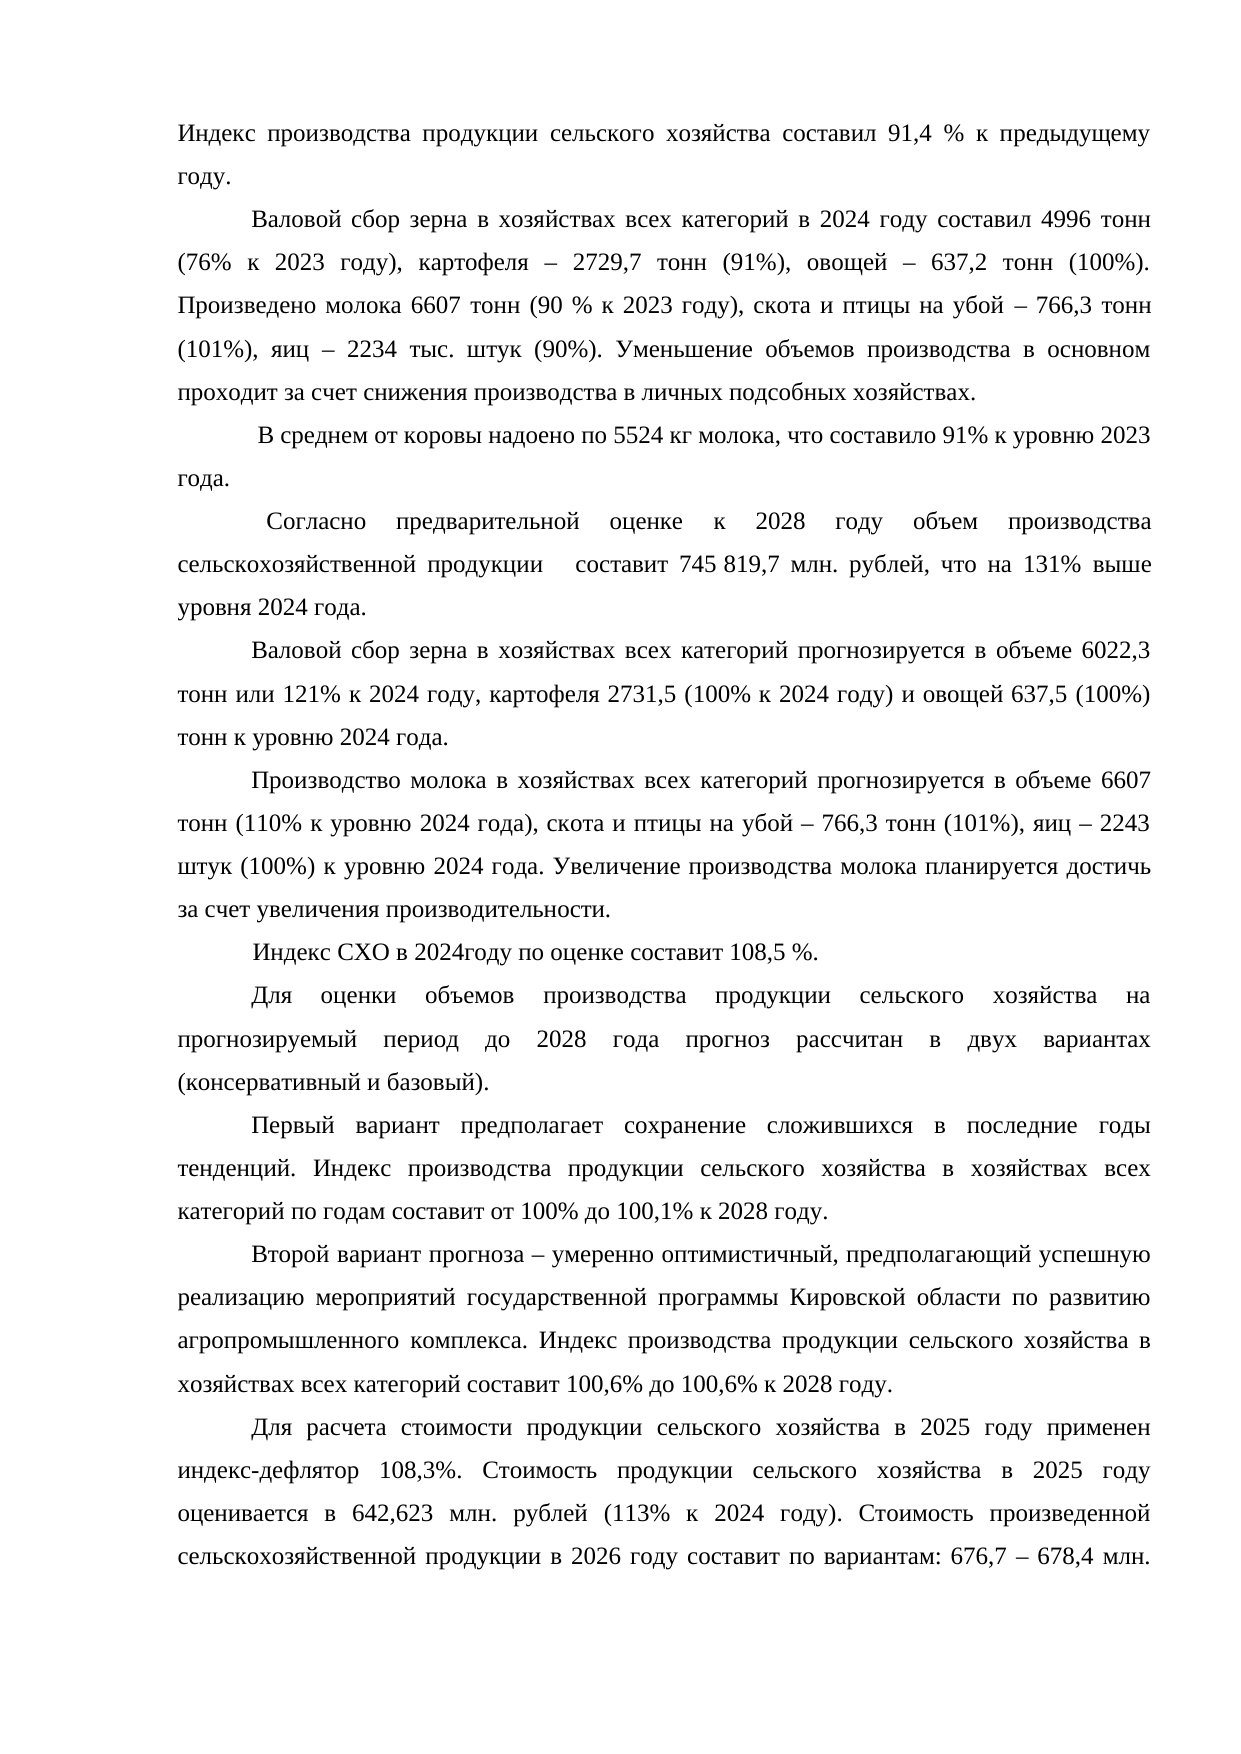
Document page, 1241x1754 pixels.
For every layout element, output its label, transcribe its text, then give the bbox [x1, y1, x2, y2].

text Валовой сбор зерна в хозяйствах всех категорий прогнозируется в объеме 6022,3 тонн или 121% к 2024 году, картофеля 2731,5 (100% к 2024 году) и овощей 637,5 (100%) тонн к уровню 2024 года. [177, 636, 1152, 751]
text Индекс СХО в 2024году по оценке составит 108,5 %. [177, 937, 1152, 966]
text Для оценки объемов производства продукции сельского хозяйства на прогнозируемый период до 2028 года прогноз рассчитан в двух вариантах (консервативный и базовый). [177, 981, 1152, 1096]
text Первый вариант предполагает сохранение сложившихся в последние годы тенденций. Индекс производства продукции сельского хозяйства в хозяйствах всех категорий по годам составит от 100% до 100,1% к 2028 году. [177, 1110, 1152, 1225]
text Второй вариант прогноза – умеренно оптимистичный, предполагающий успешную реализацию мероприятий государственной программы Кировской области по развитию агропромышленного комплекса. Индекс производства продукции сельского хозяйства в хозяйствах всех категорий составит 100,6% до 100,6% к 2028 году. [177, 1239, 1152, 1397]
text В среднем от коровы надоено по 5524 кг молока, что составило 91% к уровню 2023 года. [177, 420, 1152, 492]
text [177, 1412, 1152, 1570]
text Согласно предварительной оценке к 2028 году объем производства сельскохозяйственной продукции составит 745 819,7 млн. рублей, что на 131% выше уровня 2024 года. [177, 506, 1152, 621]
text Валовой сбор зерна в хозяйствах всех категорий в 2024 году составил 4996 тонн (76% к 2023 году), картофеля – 2729,7 тонн (91%), овощей – 637,2 тонн (100%). Произведено молока 6607 тонн (90 % к 2023 году), скота и птицы на убой – 766,3 тонн (101%), яиц – 2234 тыс. штук (90%). Уменьшение объемов производства в основном проходит за счет снижения производства в личных подсобных хозяйствах. [177, 204, 1152, 406]
text Производство молока в хозяйствах всех категорий прогнозируется в объеме 6607 тонн (110% к уровню 2024 года), скота и птицы на убой – 766,3 тонн (101%), яиц – 2243 штук (100%) к уровню 2024 года. Увеличение производства молока планируется достичь за счет увеличения производительности. [177, 765, 1152, 923]
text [177, 118, 1152, 190]
